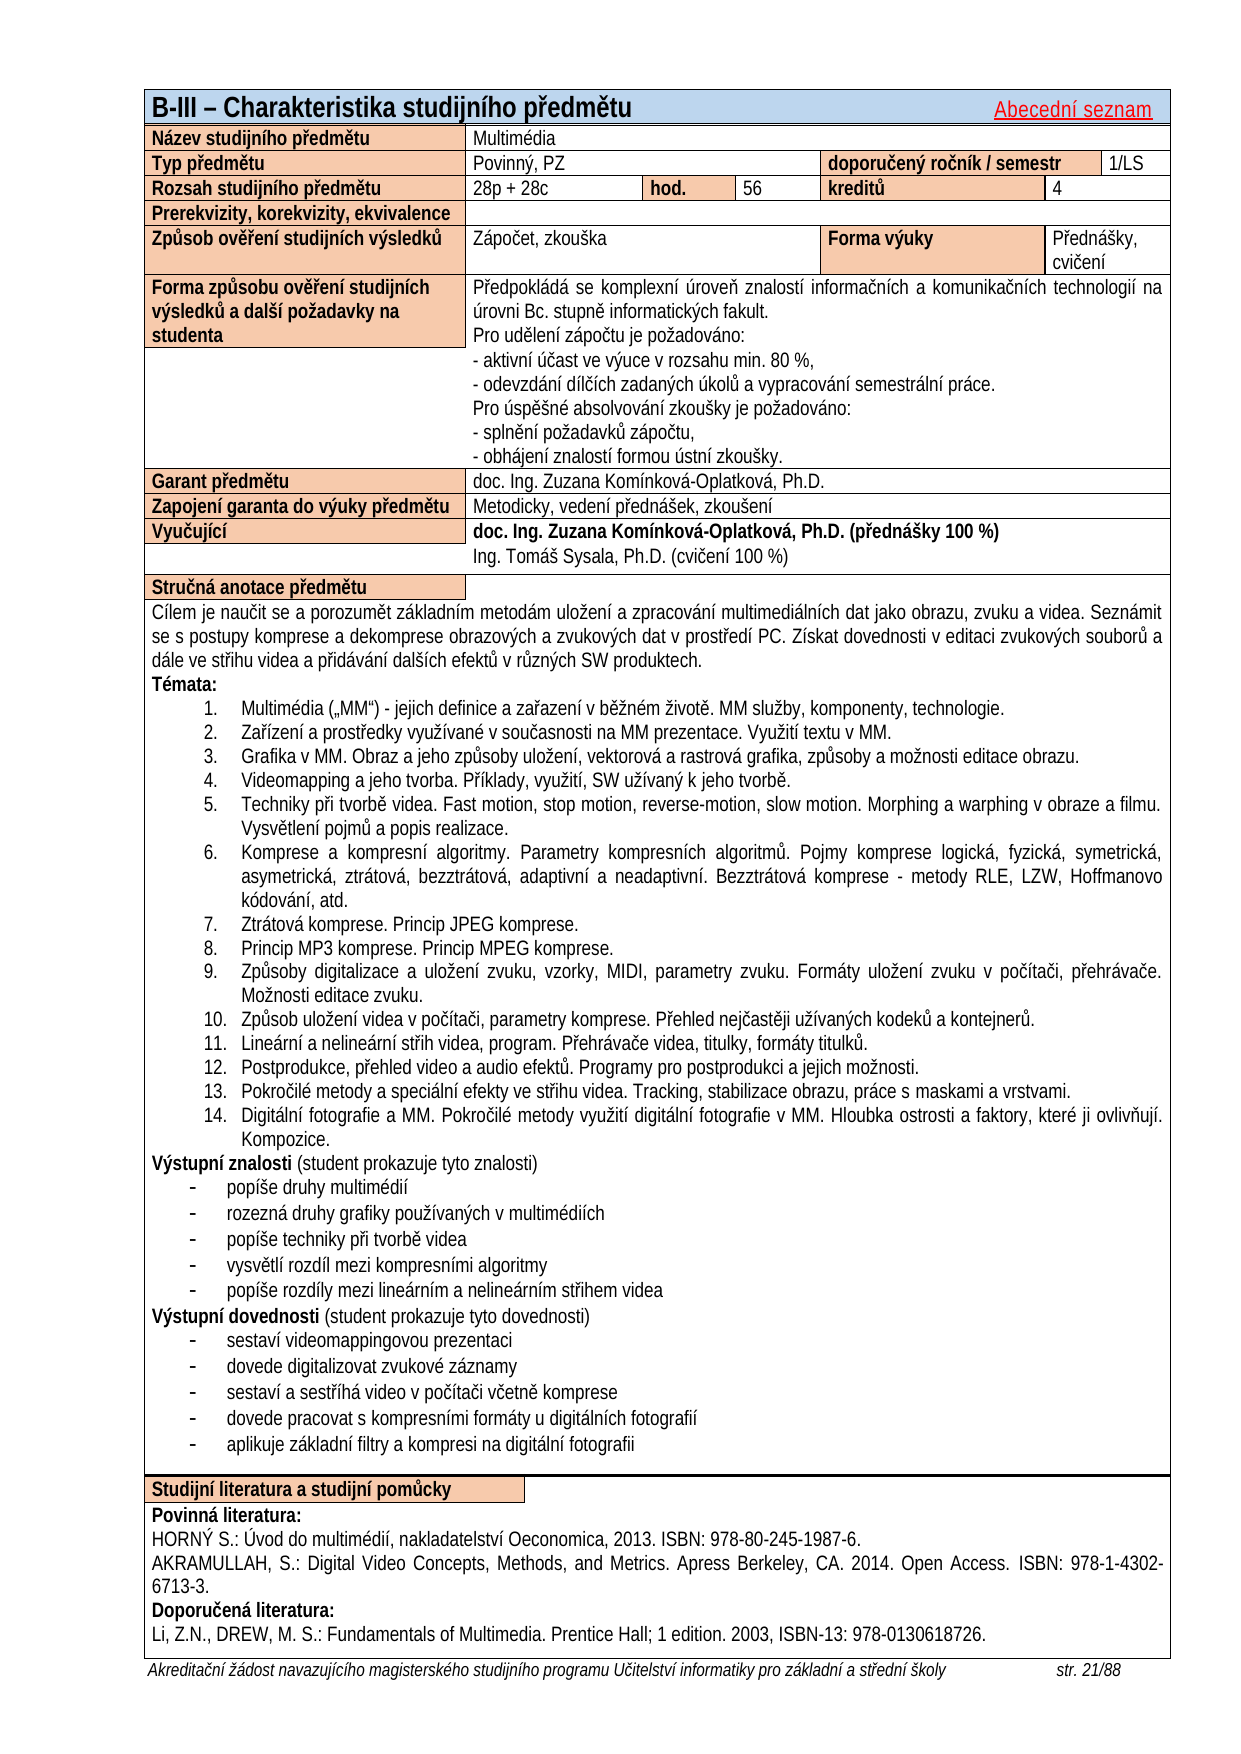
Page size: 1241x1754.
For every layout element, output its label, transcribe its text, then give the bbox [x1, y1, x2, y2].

table_cell kreditů [821, 176, 1044, 200]
table_cell Zápočet, zkouška [466, 226, 820, 274]
table_cell Předpokládá se komplexní úroveň znalostí informačních a komunikačních technologií na úrovni Bc. stupně informatických fakult. Pro udělení zápočtu je požadováno: [466, 275, 1170, 347]
table_cell hod. [643, 176, 735, 200]
table_cell Forma výuky [821, 226, 1044, 274]
table_cell Přednášky, cvičení [1046, 226, 1170, 274]
table_cell Způsob ověření studijních výsledků [145, 226, 465, 274]
table_cell Multimédia [466, 126, 1170, 150]
table_cell Studijní literatura a studijní pomůcky [145, 1477, 524, 1502]
table_cell [466, 575, 1170, 599]
table_cell Ing. Tomáš Sysala, Ph.D. (cvičení 100 %) [145, 543, 1170, 574]
table_cell Metodicky, vedení přednášek, zkoušení [466, 494, 1170, 518]
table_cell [145, 1502, 1170, 1657]
table_cell Cílem je naučit se a porozumět základním metodám uložení a zpracování multimediálních dat jako obrazu, zvuku a videa. Seznámit se s postupy komprese a dekomprese obrazových a zvukových dat v prostředí PC. Získat dovednosti v editaci zvukových souborů a dále ve střihu videa a přidávání dalších efektů v různých SW produktech. Témata: Multimédia („MM“) - jejich definice a zařazení v běžném životě. MM služby, komponenty, technologie. Zařízení a prostředky využívané v současnosti na MM prezentace. Využití textu v MM. Grafika v MM. Obraz a jeho způsoby uložení, vektorová a rastrová grafika, způsoby a možnosti editace obrazu. Videomapping a jeho tvorba. Příklady, využití, SW užívaný k jeho tvorbě. Techniky při tvorbě videa. Fast motion, stop motion, reverse-motion, slow motion. Morphing a warphing v obraze a filmu. Vysvětlení pojmů a popis realizace. Komprese a kompresní algoritmy. Parametry kompresních algoritmů. Pojmy komprese logická, fyzická, symetrická, asymetrická, ztrátová, bezztrátová, adaptivní a neadaptivní. Bezztrátová komprese - metody RLE, LZW, Hoffmanovo kódování, atd. Ztrátová komprese. Princip JPEG komprese. Princip MP3 komprese. Princip MPEG komprese. Způsoby digitalizace a uložení zvuku, vzorky, MIDI, parametry zvuku. Formáty uložení zvuku v počítači, přehrávače. Možnosti editace zvuku. Způsob uložení videa v počítači, parametry komprese. Přehled nejčastěji užívaných kodeků a kontejnerů. Lineární a nelineární střih videa, program. Přehrávače videa, titulky, formáty titulků. Postprodukce, přehled video a audio efektů. Programy pro postprodukci a jejich možnosti. Pokročilé metody a speciální efekty ve střihu videa. Tracking, stabilizace obrazu, práce s maskami a vrstvami. Digitální fotografie a MM. Pokročilé metody využití digitální fotografie v MM. Hloubka ostrosti a faktory, které ji ovlivňují. Kompozice. Výstupní znalosti (student prokazuje tyto znalosti) popíše druhy multimédií rozezná druhy grafiky používaných v multimédiích popíše techniky při tvorbě videa vysvětlí rozdíl mezi kompresními algoritmy popíše rozdíly mezi lineárním a nelineárním střihem videa Výstupní dovednosti (student prokazuje tyto dovednosti) sestaví videomappingovou prezentaci dovede digitalizovat zvukové záznamy sestaví a sestříhá video v počítači včetně komprese dovede pracovat s kompresními formáty u digitálních fotografií aplikuje základní filtry a kompresi na digitální fotografii [145, 599, 1170, 1474]
table_header B-III – Charakteristika studijního předmětu Abecední seznam [145, 90, 1170, 123]
table_cell doc. Ing. Zuzana Komínková-Oplatková, Ph.D. [466, 469, 1170, 493]
table_cell Garant předmětu [145, 469, 465, 493]
table_cell Prerekvizity, korekvizity, ekvivalence [145, 201, 465, 225]
table_cell 4 [1046, 176, 1170, 200]
table_cell - aktivní účast ve výuce v rozsahu min. 80 %, - odevzdání dílčích zadaných úkolů a vypracování semestrální práce. Pro úspěšné absolvování zkoušky je požadováno: - splnění požadavků zápočtu, - obhájení znalostí formou ústní zkoušky. [145, 347, 1170, 468]
table_cell Povinný, PZ [466, 151, 820, 175]
table_cell doc. Ing. Zuzana Komínková-Oplatková, Ph.D. (přednášky 100 %) [466, 519, 1170, 543]
table_cell doporučený ročník / semestr [821, 151, 1101, 175]
table_cell Stručná anotace předmětu [145, 575, 465, 599]
table_cell 28p + 28c [466, 176, 642, 200]
table_cell Vyučující [145, 519, 465, 543]
table_cell Forma způsobu ověření studijních výsledků a další požadavky na studenta [145, 275, 465, 347]
table_cell 1/LS [1102, 151, 1170, 175]
table_cell [466, 201, 1170, 225]
table_cell Rozsah studijního předmětu [145, 176, 465, 200]
table_cell Název studijního předmětu [145, 126, 465, 150]
table_cell [525, 1477, 1170, 1502]
table_cell Zapojení garanta do výuky předmětu [145, 494, 465, 518]
table_cell Typ předmětu [145, 151, 465, 175]
table_cell 56 [736, 176, 820, 200]
